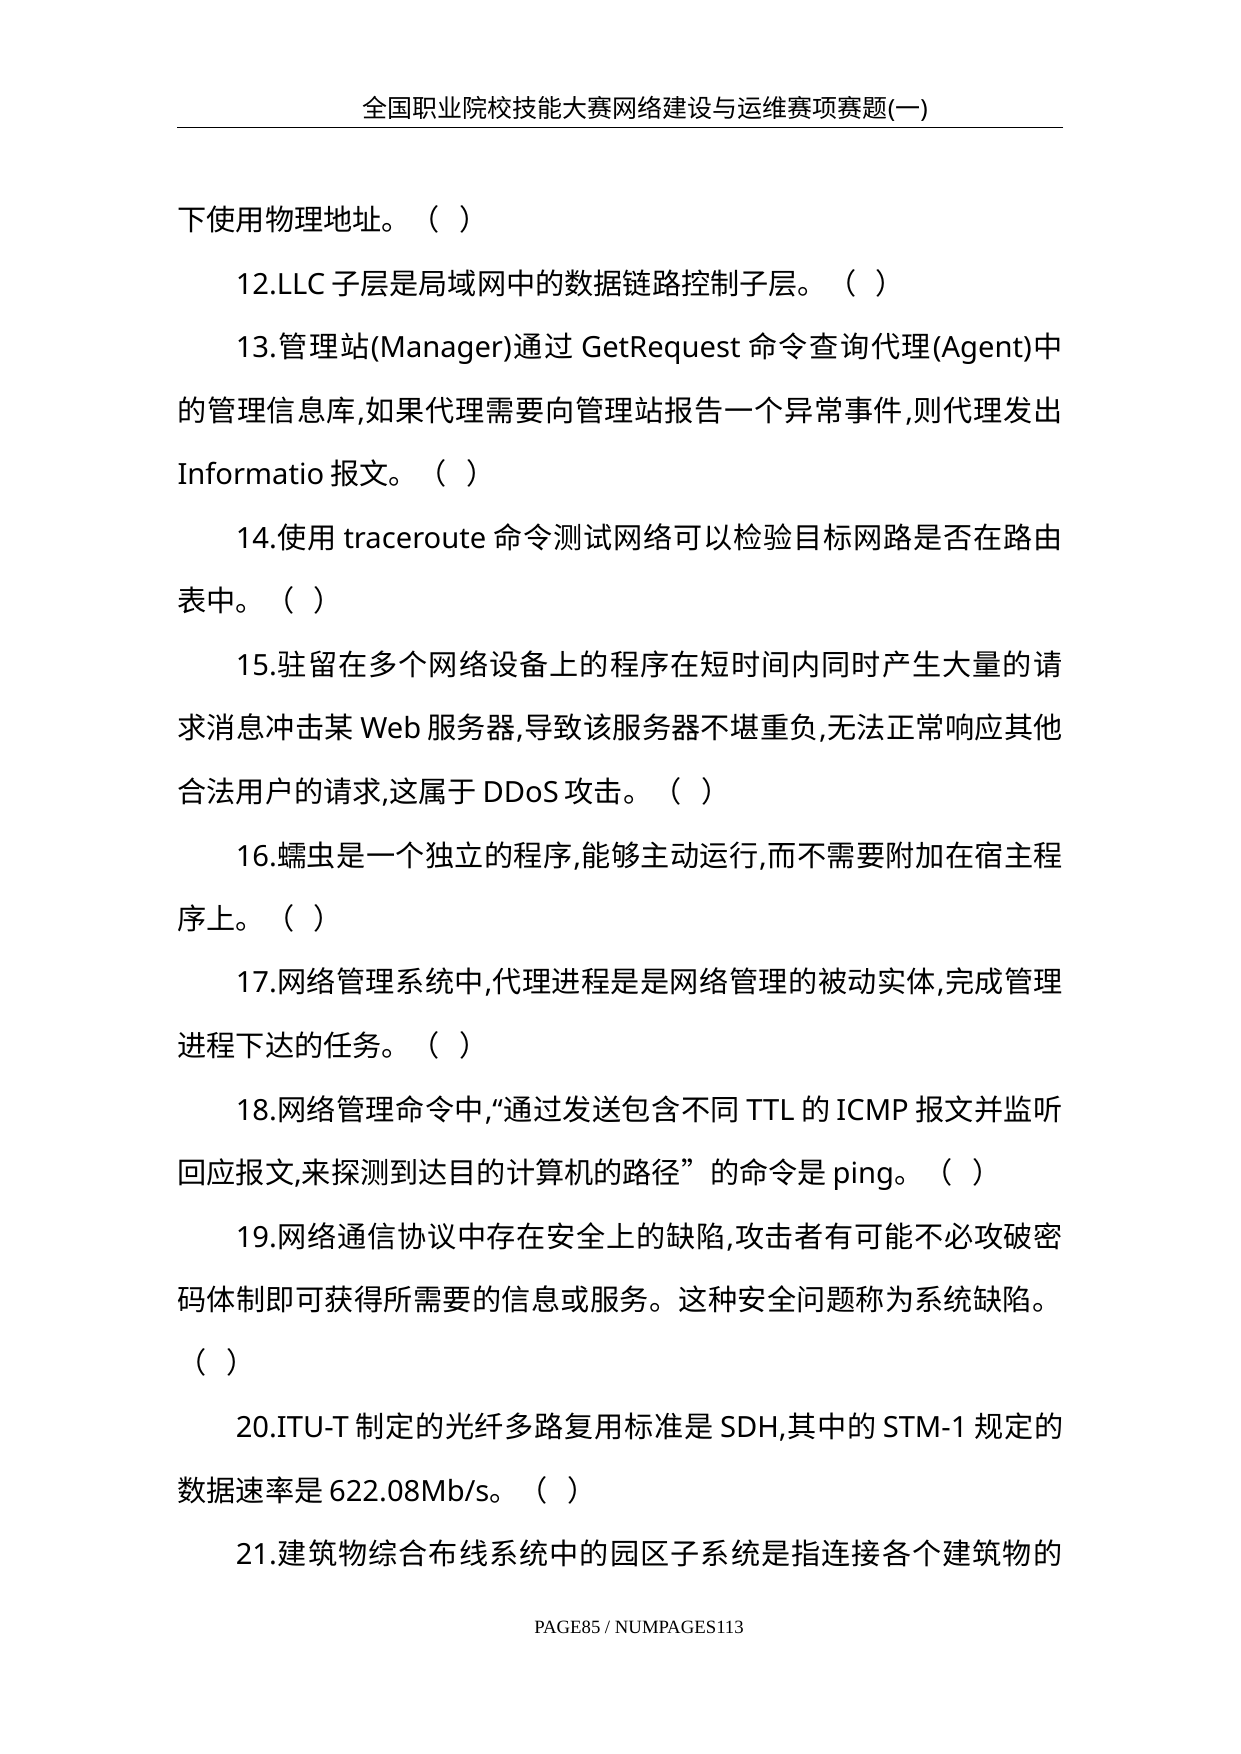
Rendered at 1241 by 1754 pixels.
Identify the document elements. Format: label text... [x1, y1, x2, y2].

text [177, 197, 1063, 239]
text 16.蠕虫是一个独立的程序,能够主动运行,而不需要附加在宿主程序上。（ ） [177, 832, 1063, 938]
text 19.网络通信协议中存在安全上的缺陷,攻击者有可能不必攻破密码体制即可获得所需要的信息或服务。这种安全问题称为系统缺陷。（ ） [177, 1213, 1063, 1382]
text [177, 1531, 1063, 1573]
text 12.LLC子层是局域网中的数据链路控制子层。（ ） [177, 260, 1063, 303]
text 15.驻留在多个网络设备上的程序在短时间内同时产生大量的请求消息冲击某Web服务器,导致该服务器不堪重负,无法正常响应其他合法用户的请求,这属于DDoS攻击。（ ） [177, 641, 1063, 811]
text 14.使用traceroute命令测试网络可以检验目标网路是否在路由表中。（ ） [177, 514, 1063, 620]
text 13.管理站(Manager)通过GetRequest命令查询代理(Agent)中的管理信息库,如果代理需要向管理站报告一个异常事件,则代理发出Informatio报文。（ ） [177, 324, 1063, 493]
text 20.ITU-T制定的光纤多路复用标准是SDH,其中的STM-1规定的数据速率是622.08Mb/s。（ ） [177, 1403, 1063, 1509]
text 18.网络管理命令中,“通过发送包含不同TTL的ICMP报文并监听回应报文,来探测到达目的计算机的路径”的命令是ping。（ ） [177, 1086, 1063, 1192]
text 17.网络管理系统中,代理进程是是网络管理的被动实体,完成管理进程下达的任务。（ ） [177, 959, 1063, 1065]
